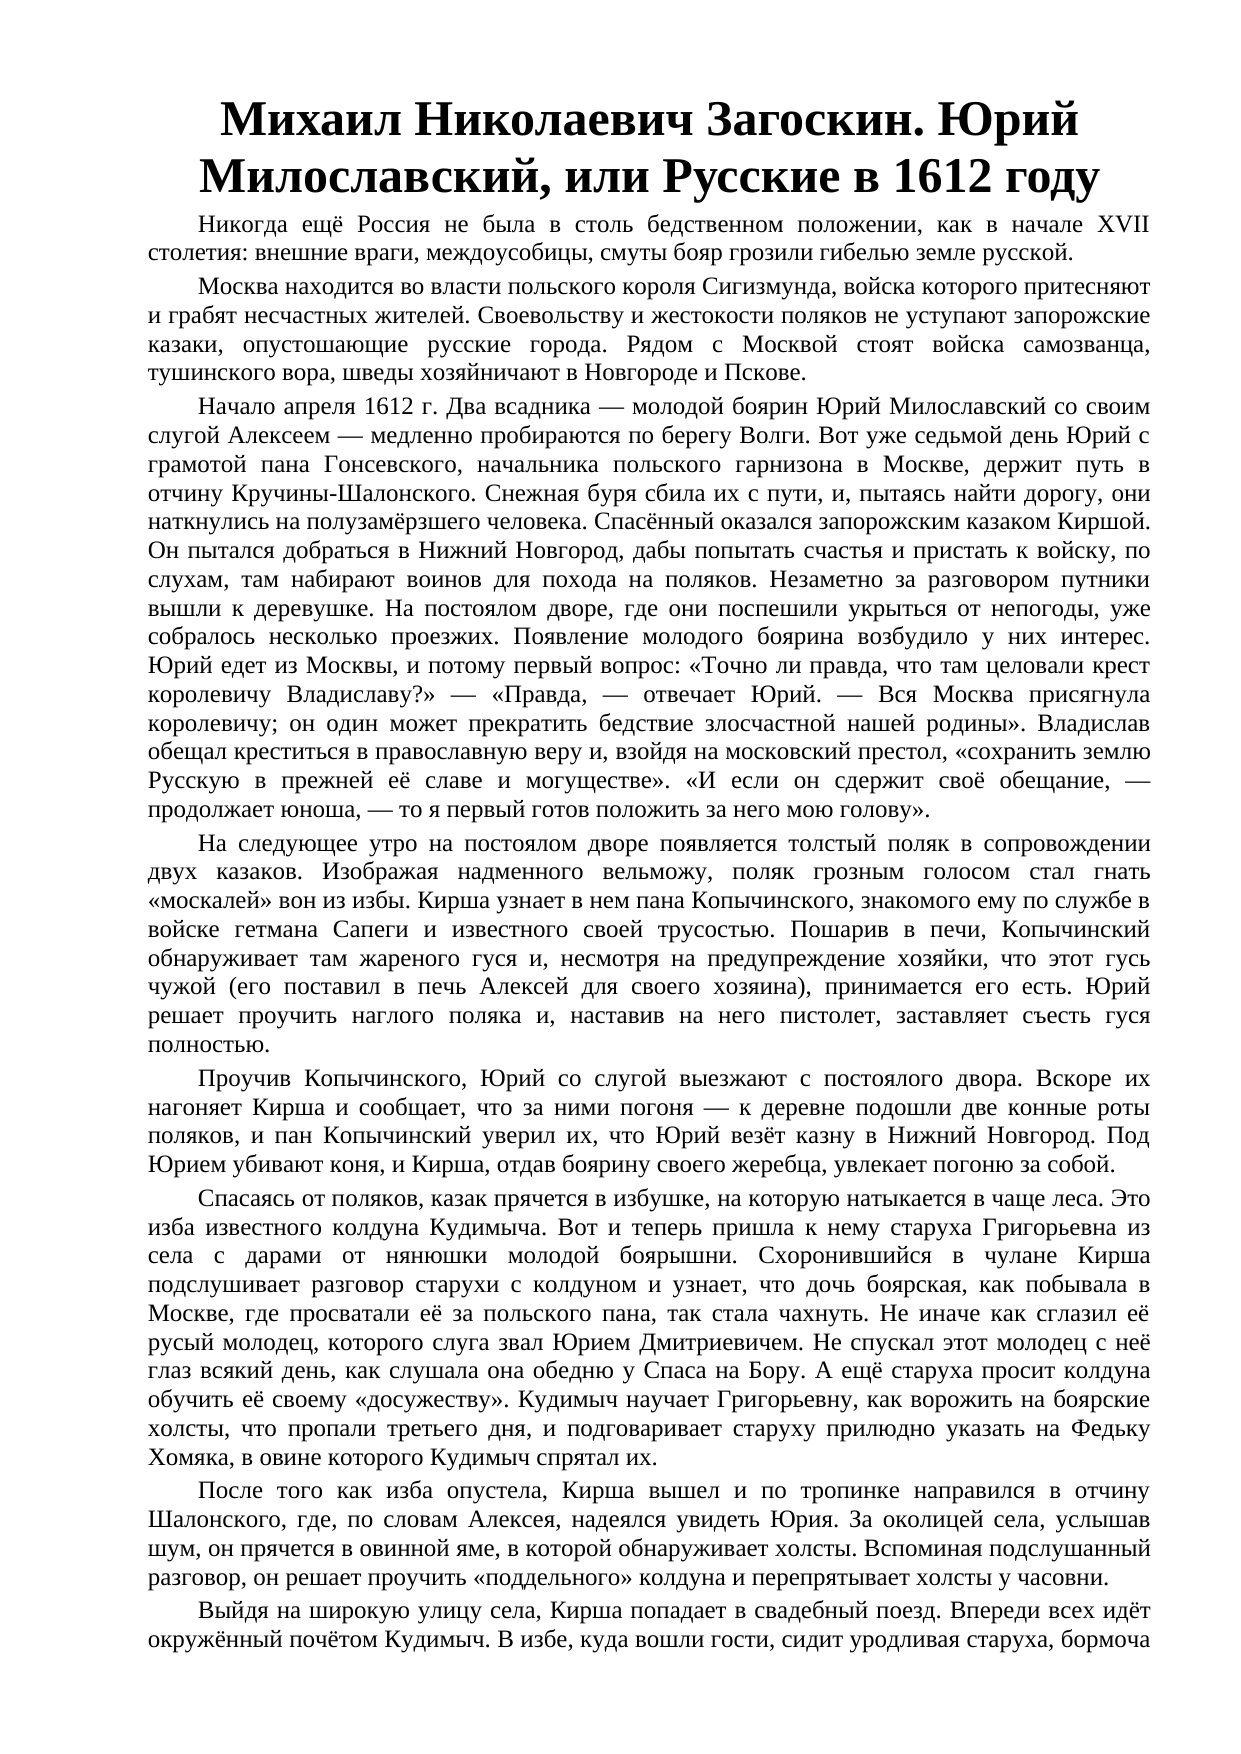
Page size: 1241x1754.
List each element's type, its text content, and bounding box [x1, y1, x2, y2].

text Никогда ещё Россия не была в столь бедственном положении, как в начале XVII столетия: внешние враги, междоусобицы, смуты бояр грозили гибелью земле русской. [148, 209, 1152, 266]
text После того как изба опустела, Кирша вышел и по тропинке направился в отчину Шалонского, где, по словам Алексея, надеялся увидеть Юрия. За околицей села, услышав шум, он прячется в овинной яме, в которой обнаруживает холсты. Вспоминая подслушанный разговор, он решает проучить «поддельного» колдуна и перепрятывает холсты у часовни. [148, 1476, 1152, 1591]
text Спасаясь от поляков, казак прячется в избушке, на которую натыкается в чаще леса. Это изба известного колдуна Кудимыча. Вот и теперь пришла к нему старуха Григорьевна из села с дарами от нянюшки молодой боярышни. Схоронившийся в чулане Кирша подслушивает разговор старухи с колдуном и узнает, что дочь боярская, как побывала в Москве, где просватали её за польского пана, так стала чахнуть. Не иначе как сглазил её русый молодец, которого слуга звал Юрием Дмитриевичем. Не спускал этот молодец с неё глаз всякий день, как слушала она обедню у Спаса на Бору. А ещё старуха просит колдуна обучить её своему «досужеству». Кудимыч научает Григорьевну, как ворожить на боярские холсты, что пропали третьего дня, и подговаривает старуху прилюдно указать на Федьку Хомяка, в овине которого Кудимыч спрятал их. [148, 1183, 1152, 1470]
text Проучив Копычинского, Юрий со слугой выезжают с постоялого двора. Вскоре их нагоняет Кирша и сообщает, что за ними погоня — к деревне подошли две конные роты поляков, и пан Копычинский уверил их, что Юрий везёт казну в Нижний Новгород. Под Юрием убивают коня, и Кирша, отдав боярину своего жеребца, увлекает погоню за собой. [148, 1063, 1152, 1178]
subtitle Михаил Николаевич Загоскин. Юрий Милославский, или Русские в 1612 году [148, 88, 1152, 203]
text Начало апреля 1612 г. Два всадника — молодой боярин Юрий Милославский со своим слугой Алексеем — медленно пробираются по берегу Волги. Вот уже седьмой день Юрий с грамотой пана Гонсевского, начальника польского гарнизона в Москве, держит путь в отчину Кручины-Шалонского. Снежная буря сбила их с пути, и, пытаясь найти дорогу, они наткнулись на полузамёрзшего человека. Спасённый оказался запорожским казаком Киршой. Он пытался добраться в Нижний Новгород, дабы попытать счастья и пристать к войску, по слухам, там набирают воинов для похода на поляков. Незаметно за разговором путники вышли к деревушке. На постоялом дворе, где они поспешили укрыться от непогоды, уже собралось несколько проезжих. Появление молодого боярина возбудило у них интерес. Юрий едет из Москвы, и потому первый вопрос: «Точно ли правда, что там целовали крест королевичу Владиславу?» — «Правда, — отвечает Юрий. — Вся Москва присягнула королевичу; он один может прекратить бедствие злосчастной нашей родины». Владислав обещал креститься в православную веру и, взойдя на московский престол, «сохранить землю Русскую в прежней её славе и могуществе». «И если он сдержит своё обещание, — продолжает юноша, — то я первый готов положить за него мою голову». [148, 391, 1152, 823]
text Москва находится во власти польского короля Сигизмунда, войска которого притесняют и грабят несчастных жителей. Своевольству и жестокости поляков не уступают запорожские казаки, опустошающие русские города. Рядом с Москвой стоят войска самозванца, тушинского вора, шведы хозяйничают в Новгороде и Пскове. [148, 271, 1152, 386]
text На следующее утро на постоялом дворе появляется толстый поляк в сопровождении двух казаков. Изображая надменного вельможу, поляк грозным голосом стал гнать «москалей» вон из избы. Кирша узнает в нем пана Копычинского, знакомого ему по службе в войске гетмана Сапеги и известного своей трусостью. Пошарив в печи, Копычинский обнаруживает там жареного гуся и, несмотря на предупреждение хозяйки, что этот гусь чужой (его поставил в печь Алексей для своего хозяина), принимается его есть. Юрий решает проучить наглого поляка и, наставив на него пистолет, заставляет съесть гуся полностью. [148, 828, 1152, 1058]
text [148, 1596, 1152, 1653]
